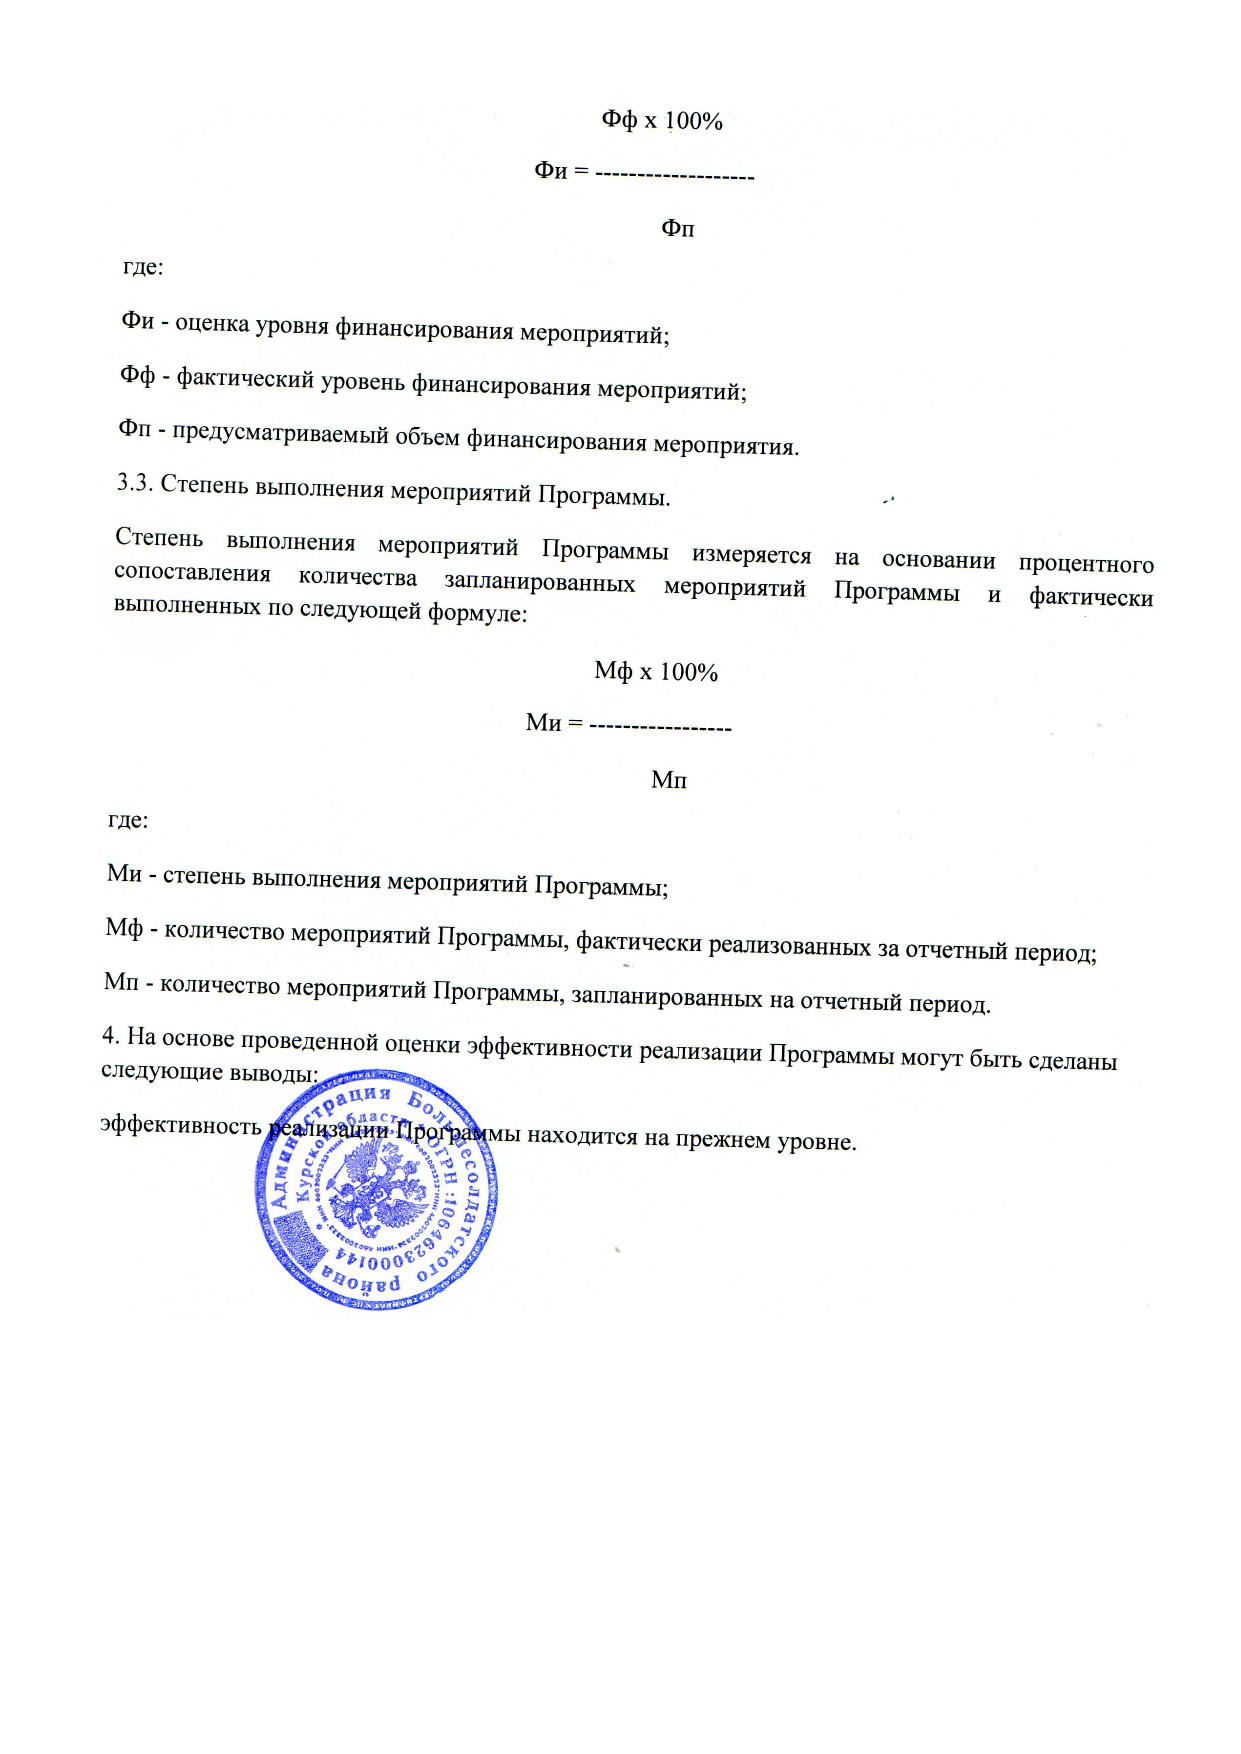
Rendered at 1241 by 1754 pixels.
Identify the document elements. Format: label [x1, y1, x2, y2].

picture [94, 103, 1162, 1319]
